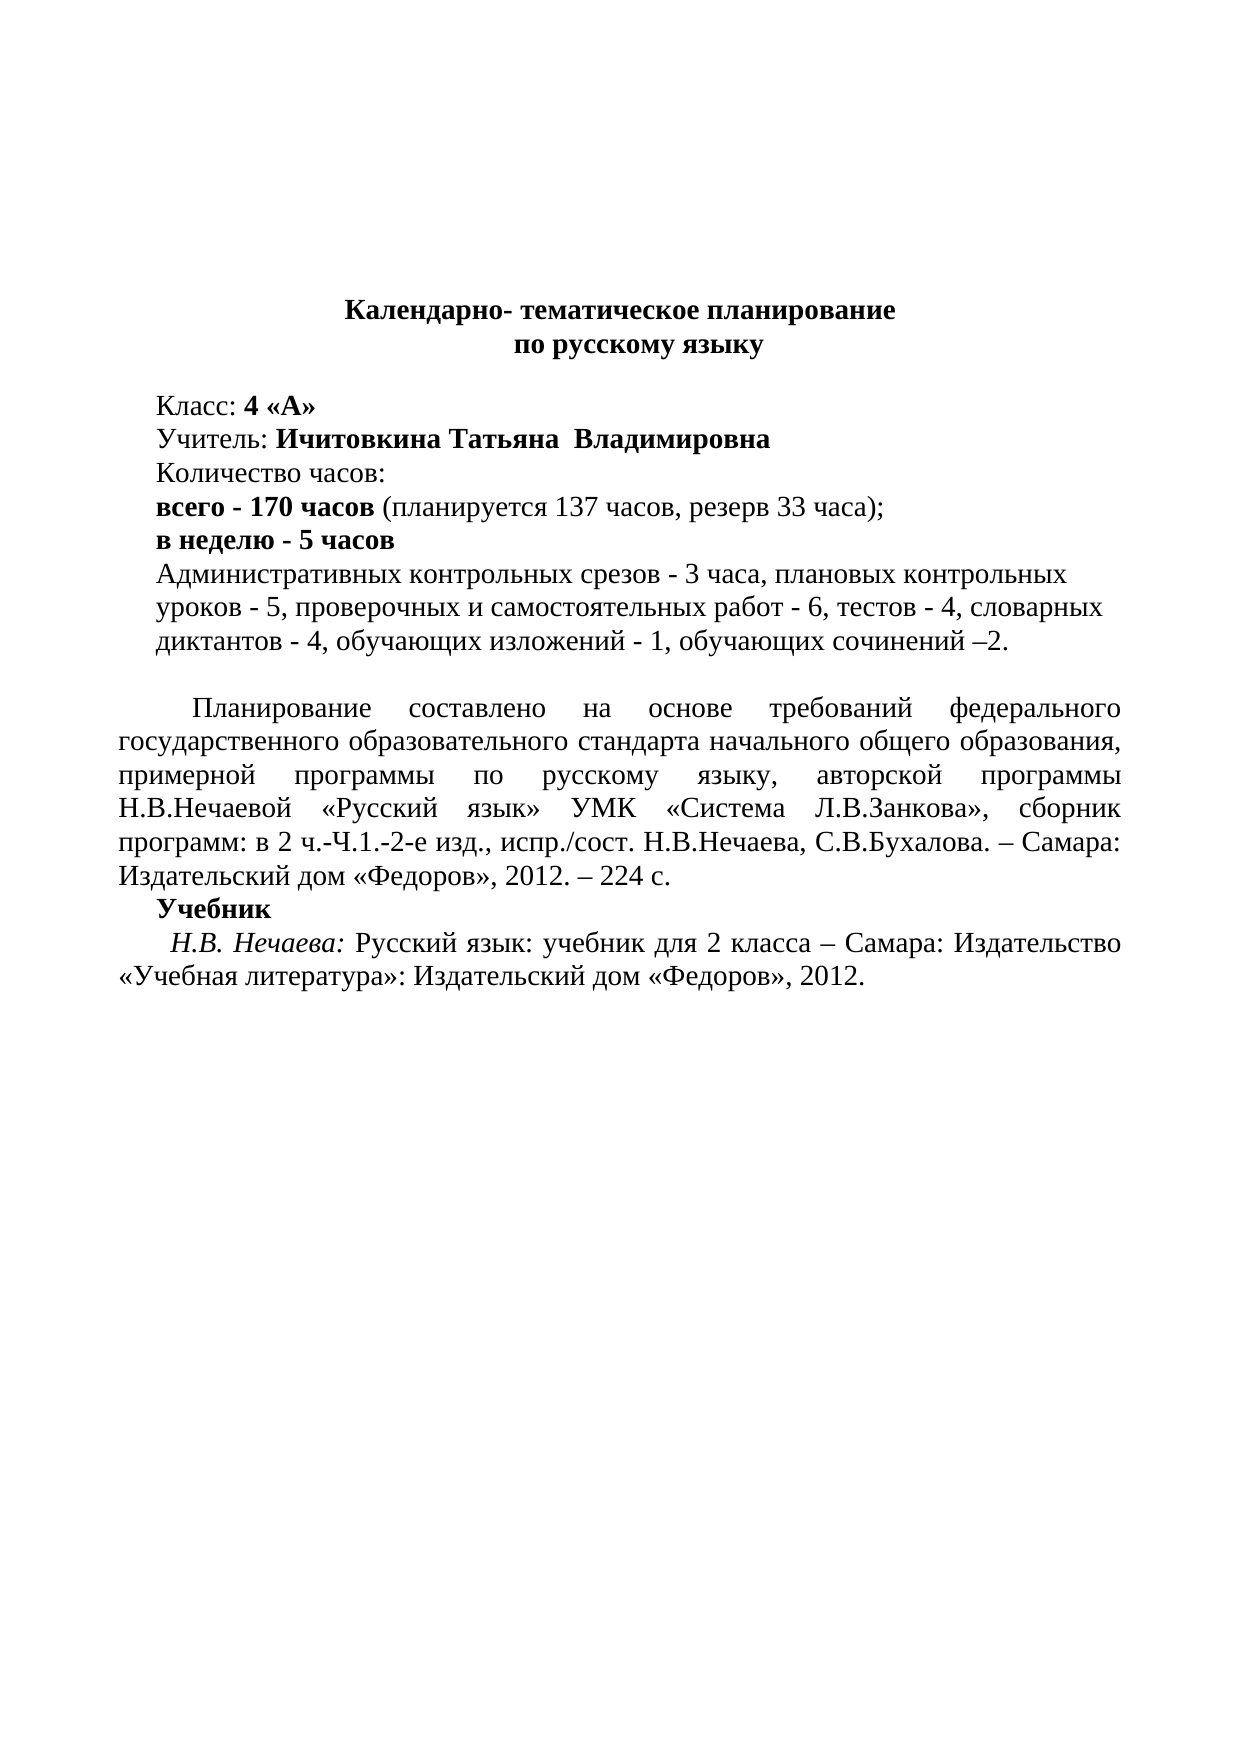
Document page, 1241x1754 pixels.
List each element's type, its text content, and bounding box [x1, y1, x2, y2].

text Учебник [156, 891, 1122, 925]
text Н.В. Нечаева: Русский язык: учебник для 2 класса – Самара: Издательство «Учебная литература»: Издательский дом «Федоров», 2012. [118, 925, 1122, 992]
text по русскому языку [156, 326, 1122, 359]
text в неделю - 5 часов [156, 522, 1122, 556]
text всего - 170 часов (планируется 137 часов, резерв 33 часа); [156, 489, 1122, 522]
text Планирование составлено на основе требований федерального государственного образовательного стандарта начального общего образования, примерной программы по русскому языку, авторской программы Н.В.Нечаевой «Русский язык» УМК «Система Л.В.Занкова», сборник программ: в 2 ч.-Ч.1.-2-е изд., испр./сост. Н.В.Нечаева, С.В.Бухалова. – Самара: Издательский дом «Федоров», 2012. – 224 с. [118, 690, 1122, 891]
text Количество часов: [156, 455, 1122, 489]
text Административных контрольных срезов - 3 часа, плановых контрольных уроков - 5, проверочных и самостоятельных работ - 6, тестов - 4, словарных диктантов - 4, обучающих изложений - 1, обучающих сочинений –2. [156, 556, 1122, 656]
text Класс: 4 «А» [156, 388, 1122, 422]
text Учитель: Ичитовкина Татьяна Владимировна [156, 422, 1122, 455]
text Календарно- тематическое планирование [118, 292, 1122, 326]
